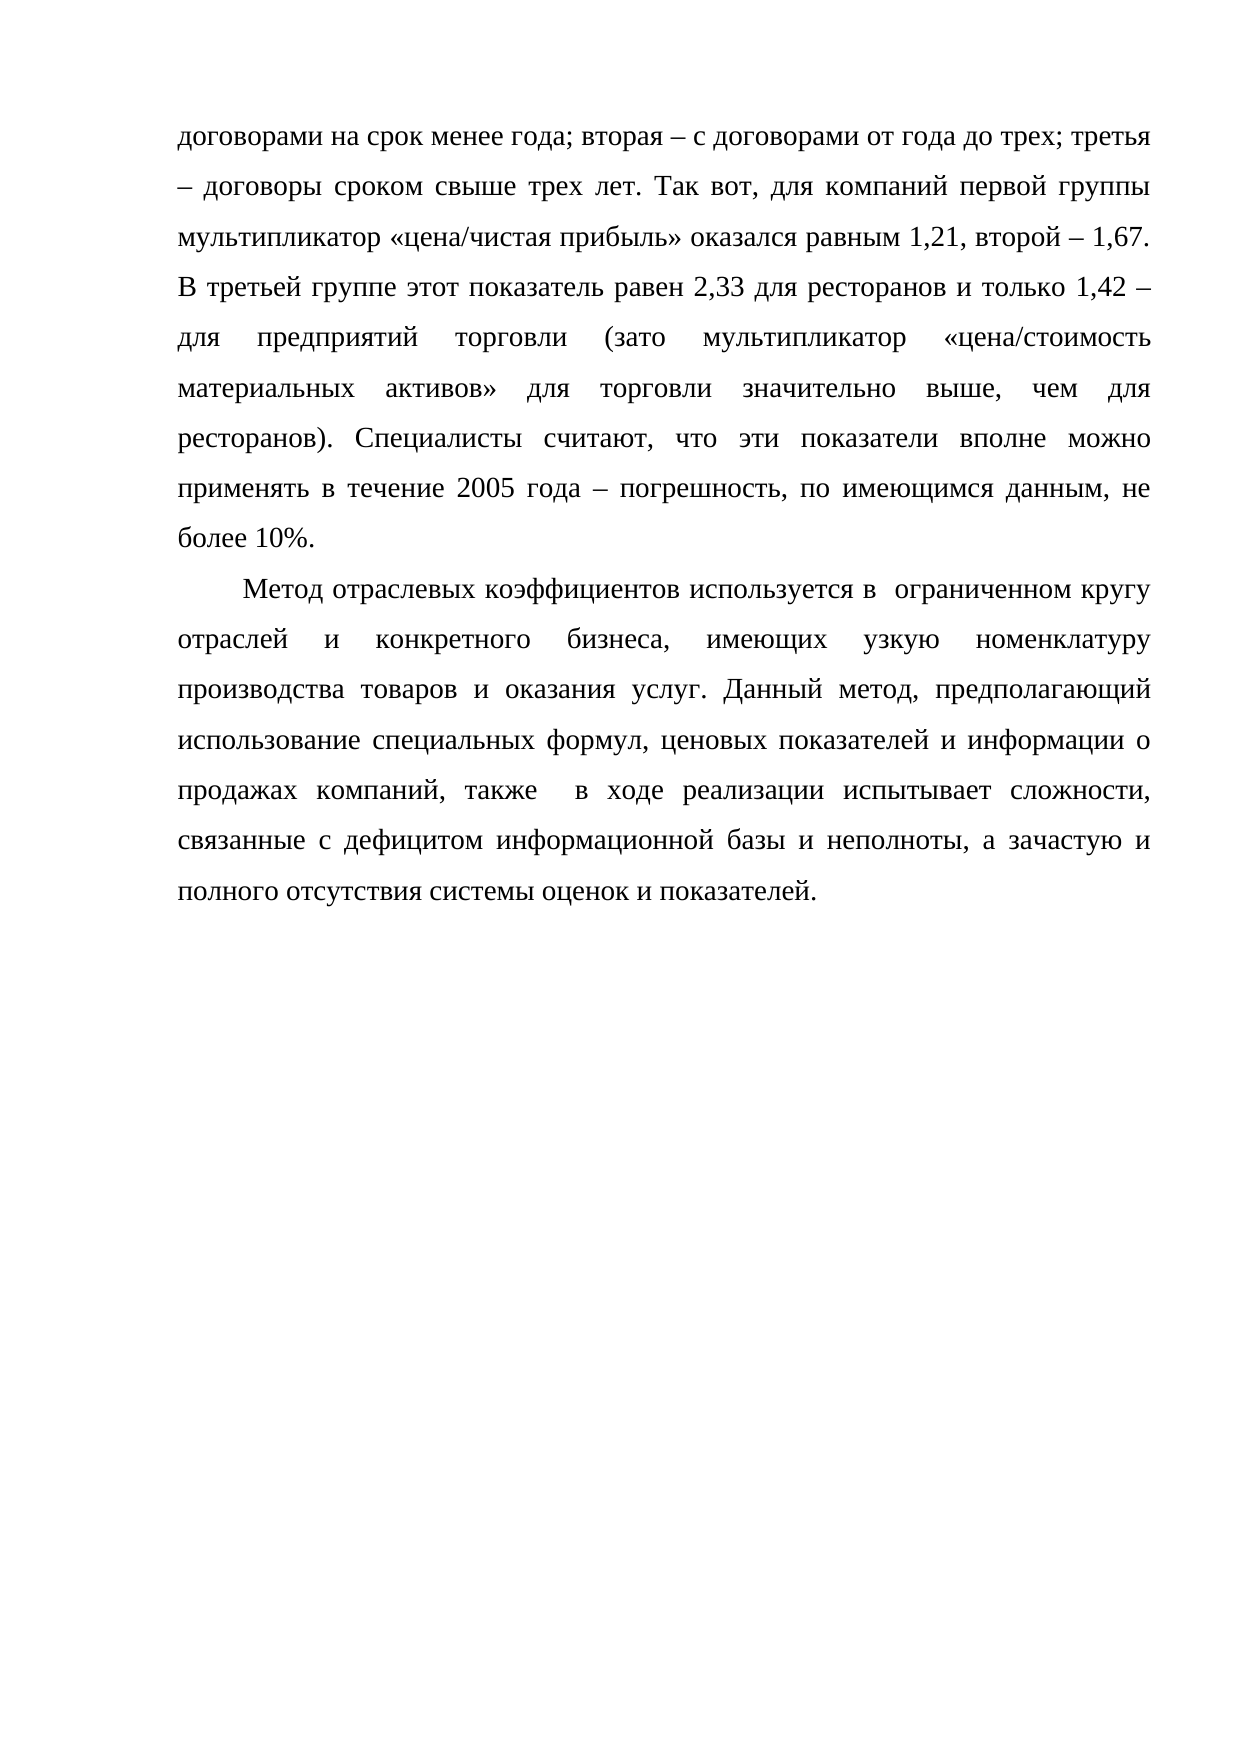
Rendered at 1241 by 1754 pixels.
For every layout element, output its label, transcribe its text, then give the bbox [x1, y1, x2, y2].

text Метод отраслевых коэффициентов используется в ограниченном кругу отраслей и конкретного бизнеса, имеющих узкую номенклатуру производства товаров и оказания услуг. Данный метод, предполагающий использование специальных формул, ценовых показателей и информации о продажах компаний, также в ходе реализации испытывает сложности, связанные с дефицитом информационной базы и неполноты, а зачастую и полного отсутствия системы оценок и показателей. [177, 571, 1152, 906]
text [177, 118, 1152, 554]
